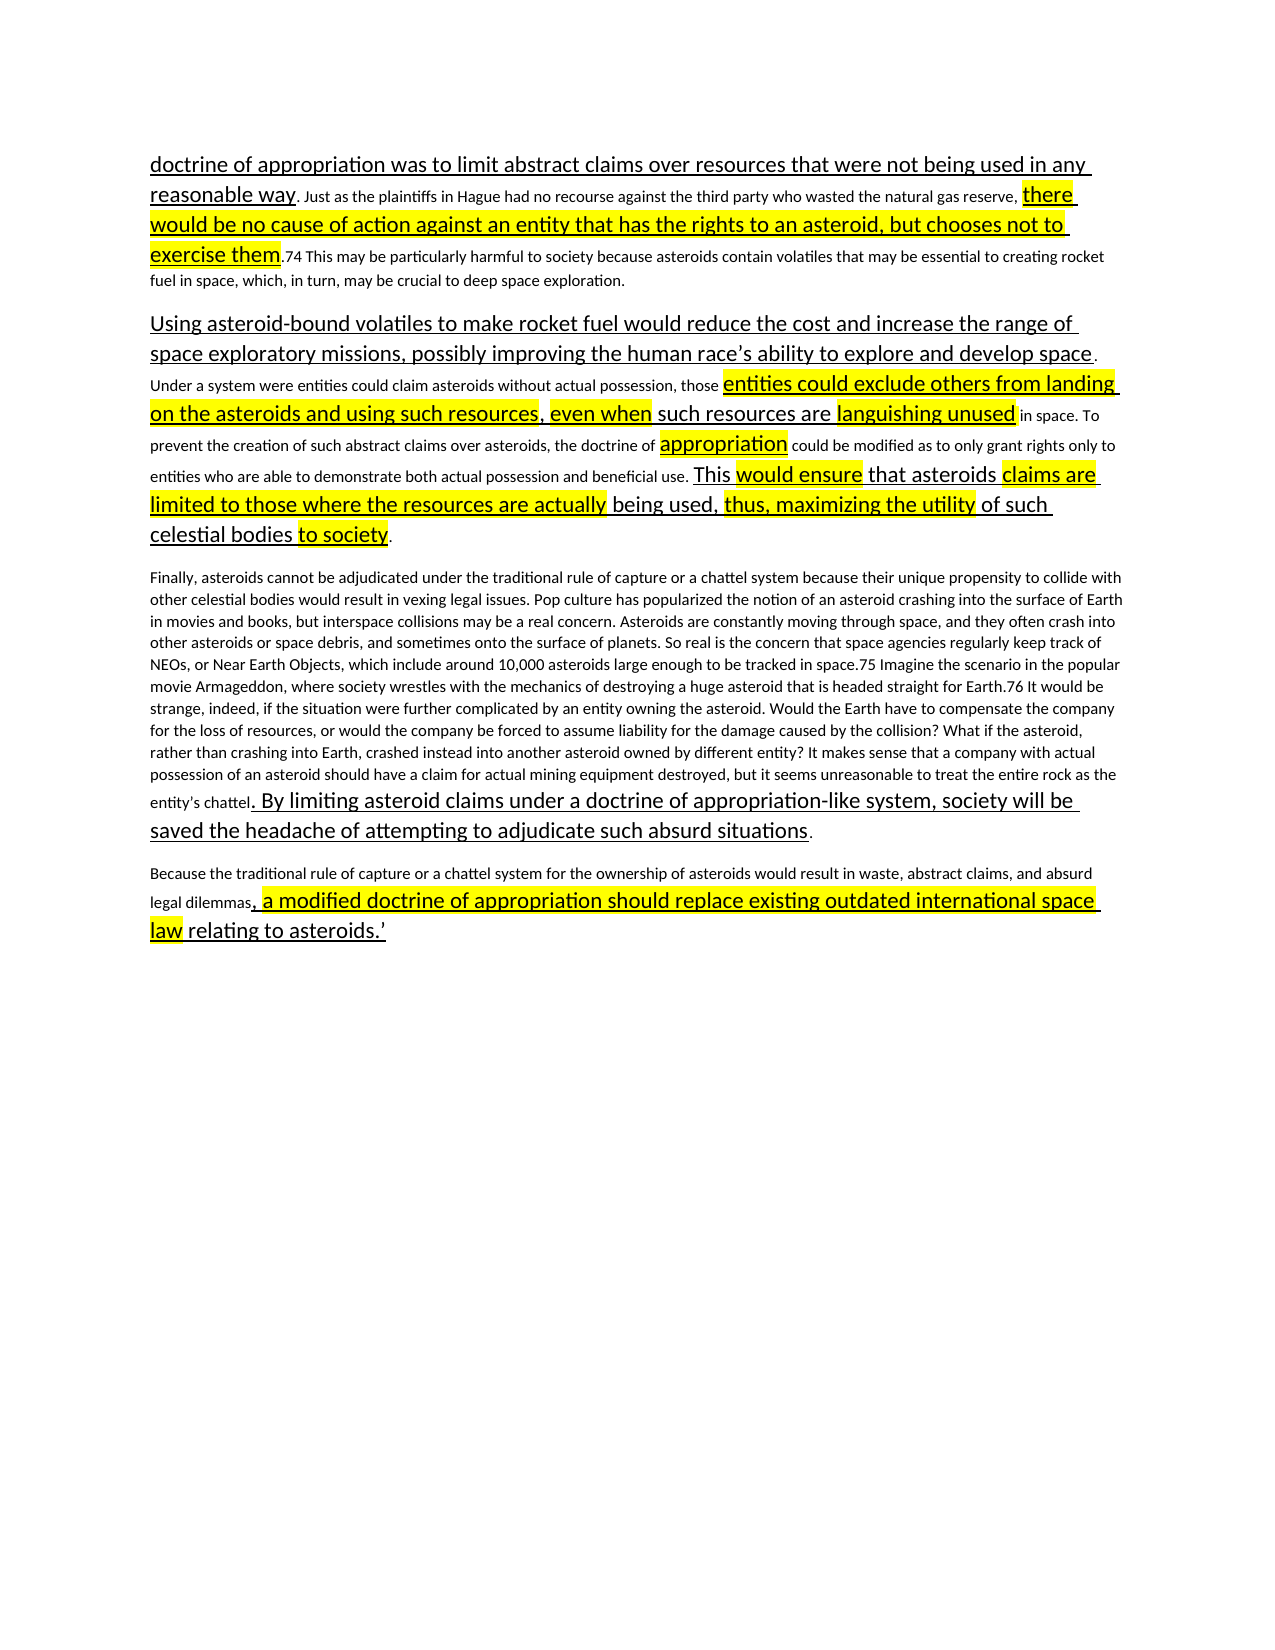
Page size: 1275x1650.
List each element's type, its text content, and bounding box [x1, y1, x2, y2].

text Using asteroid-bound volatiles to make rocket fuel would reduce the cost and increase the range of space exploratory missions, possibly improving the human race’s ability to explore and develop space. Under a system were entities could claim asteroids without actual possession, those entities could exclude others from landing on the asteroids and using such resources, even when such resources are languishing unused in space. To prevent the creation of such abstract claims over asteroids, the doctrine of appropriation could be modified as to only grant rights only to entities who are able to demonstrate both actual possession and beneficial use. This would ensure that asteroids claims are limited to those where the resources are actually being used, thus, maximizing the utility of such celestial bodies to society. [150, 309, 1125, 548]
text Finally, asteroids cannot be adjudicated under the traditional rule of capture or a chattel system because their unique propensity to collide with other celestial bodies would result in vexing legal issues. Pop culture has popularized the notion of an asteroid crashing into the surface of Earth in movies and books, but interspace collisions may be a real concern. Asteroids are constantly moving through space, and they often crash into other asteroids or space debris, and sometimes onto the surface of planets. So real is the concern that space agencies regularly keep track of NEOs, or Near Earth Objects, which include around 10,000 asteroids large enough to be tracked in space.75 Imagine the scenario in the popular movie Armageddon, where society wrestles with the mechanics of destroying a huge asteroid that is headed straight for Earth.76 It would be strange, indeed, if the situation were further complicated by an entity owning the asteroid. Would the Earth have to compensate the company for the loss of resources, or would the company be forced to assume liability for the damage caused by the collision? What if the asteroid, rather than crashing into Earth, crashed instead into another asteroid owned by different entity? It makes sense that a company with actual possession of an asteroid should have a claim for actual mining equipment destroyed, but it seems unreasonable to treat the entire rock as the entity’s chattel. By limiting asteroid claims under a doctrine of appropriation-like system, society will be saved the headache of attempting to adjudicate such absurd situations. [150, 567, 1125, 845]
text Because the traditional rule of capture or a chattel system for the ownership of asteroids would result in waste, abstract claims, and absurd legal dilemmas, a modified doctrine of appropriation should replace existing outdated international space law relating to asteroids.’ [150, 863, 1125, 944]
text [150, 150, 1125, 291]
